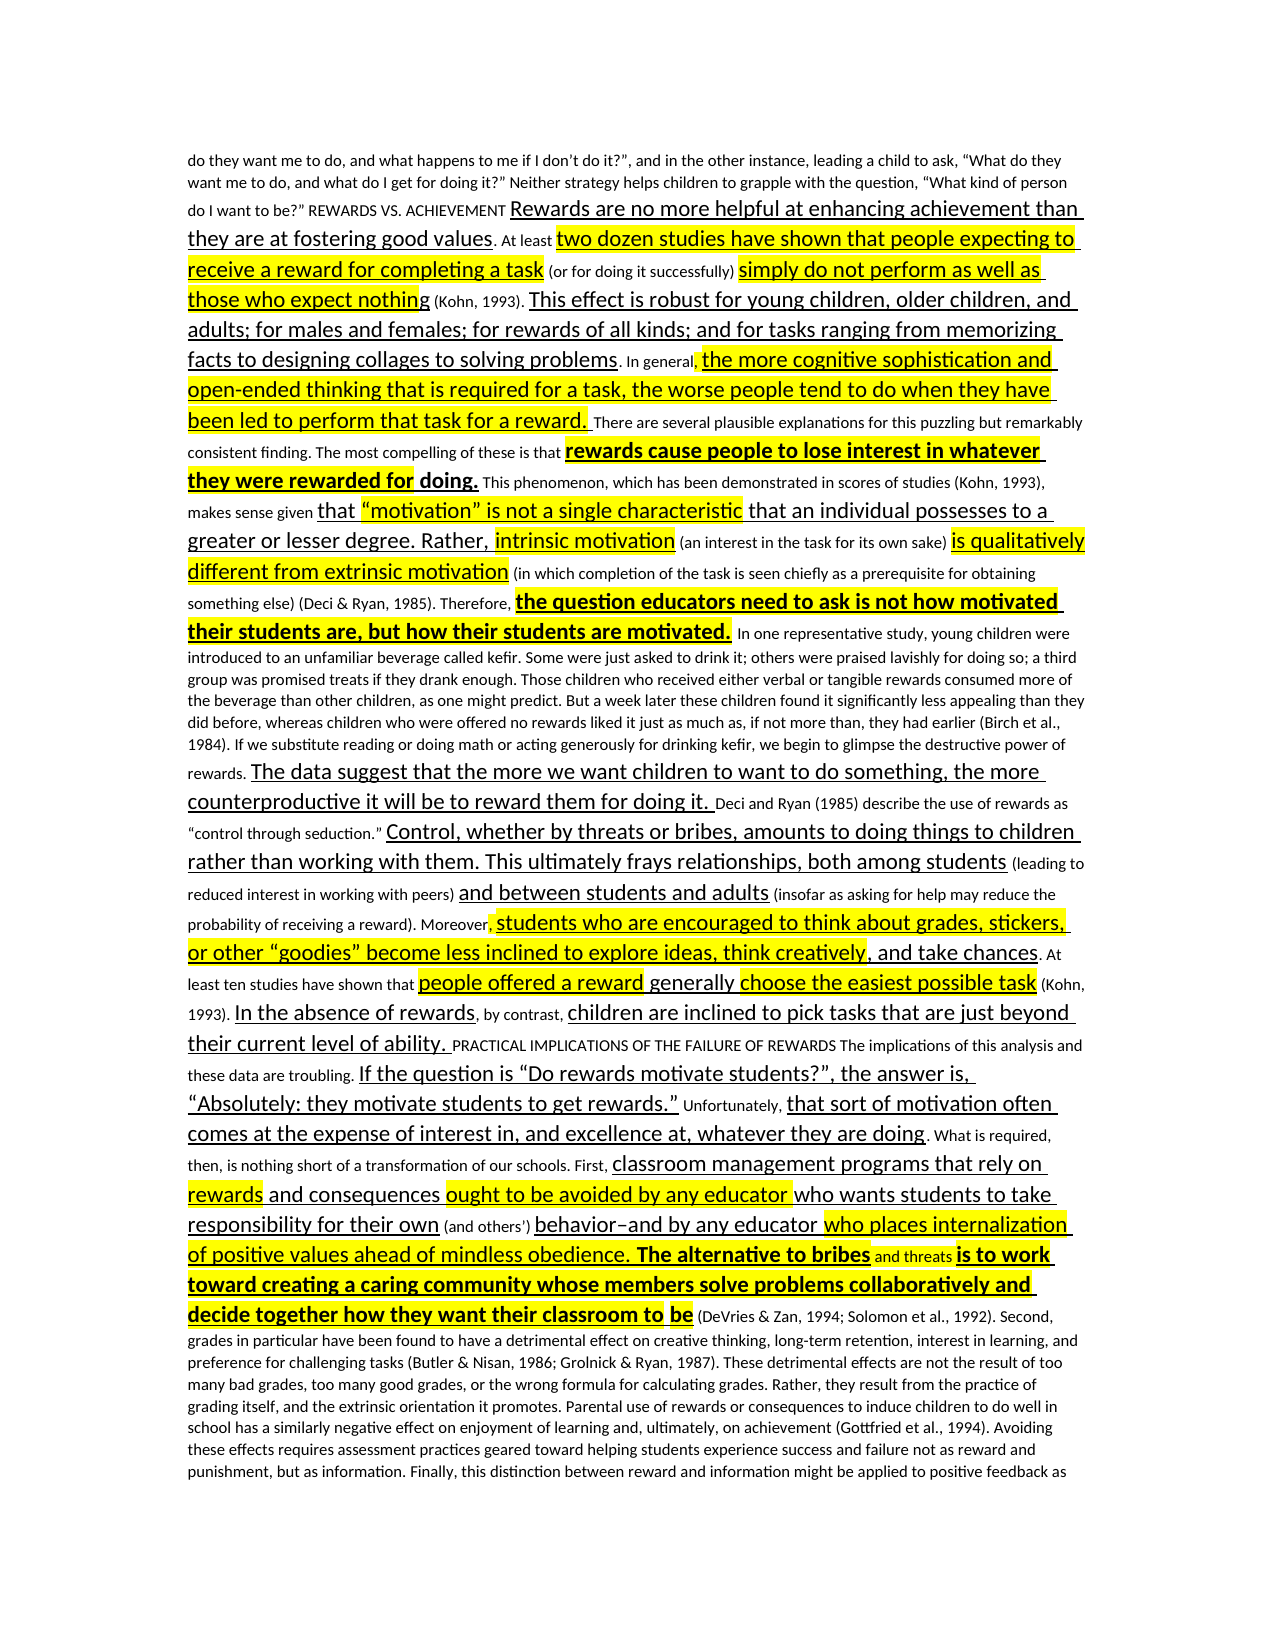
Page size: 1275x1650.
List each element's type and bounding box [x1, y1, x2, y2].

text [187, 150, 1087, 1482]
